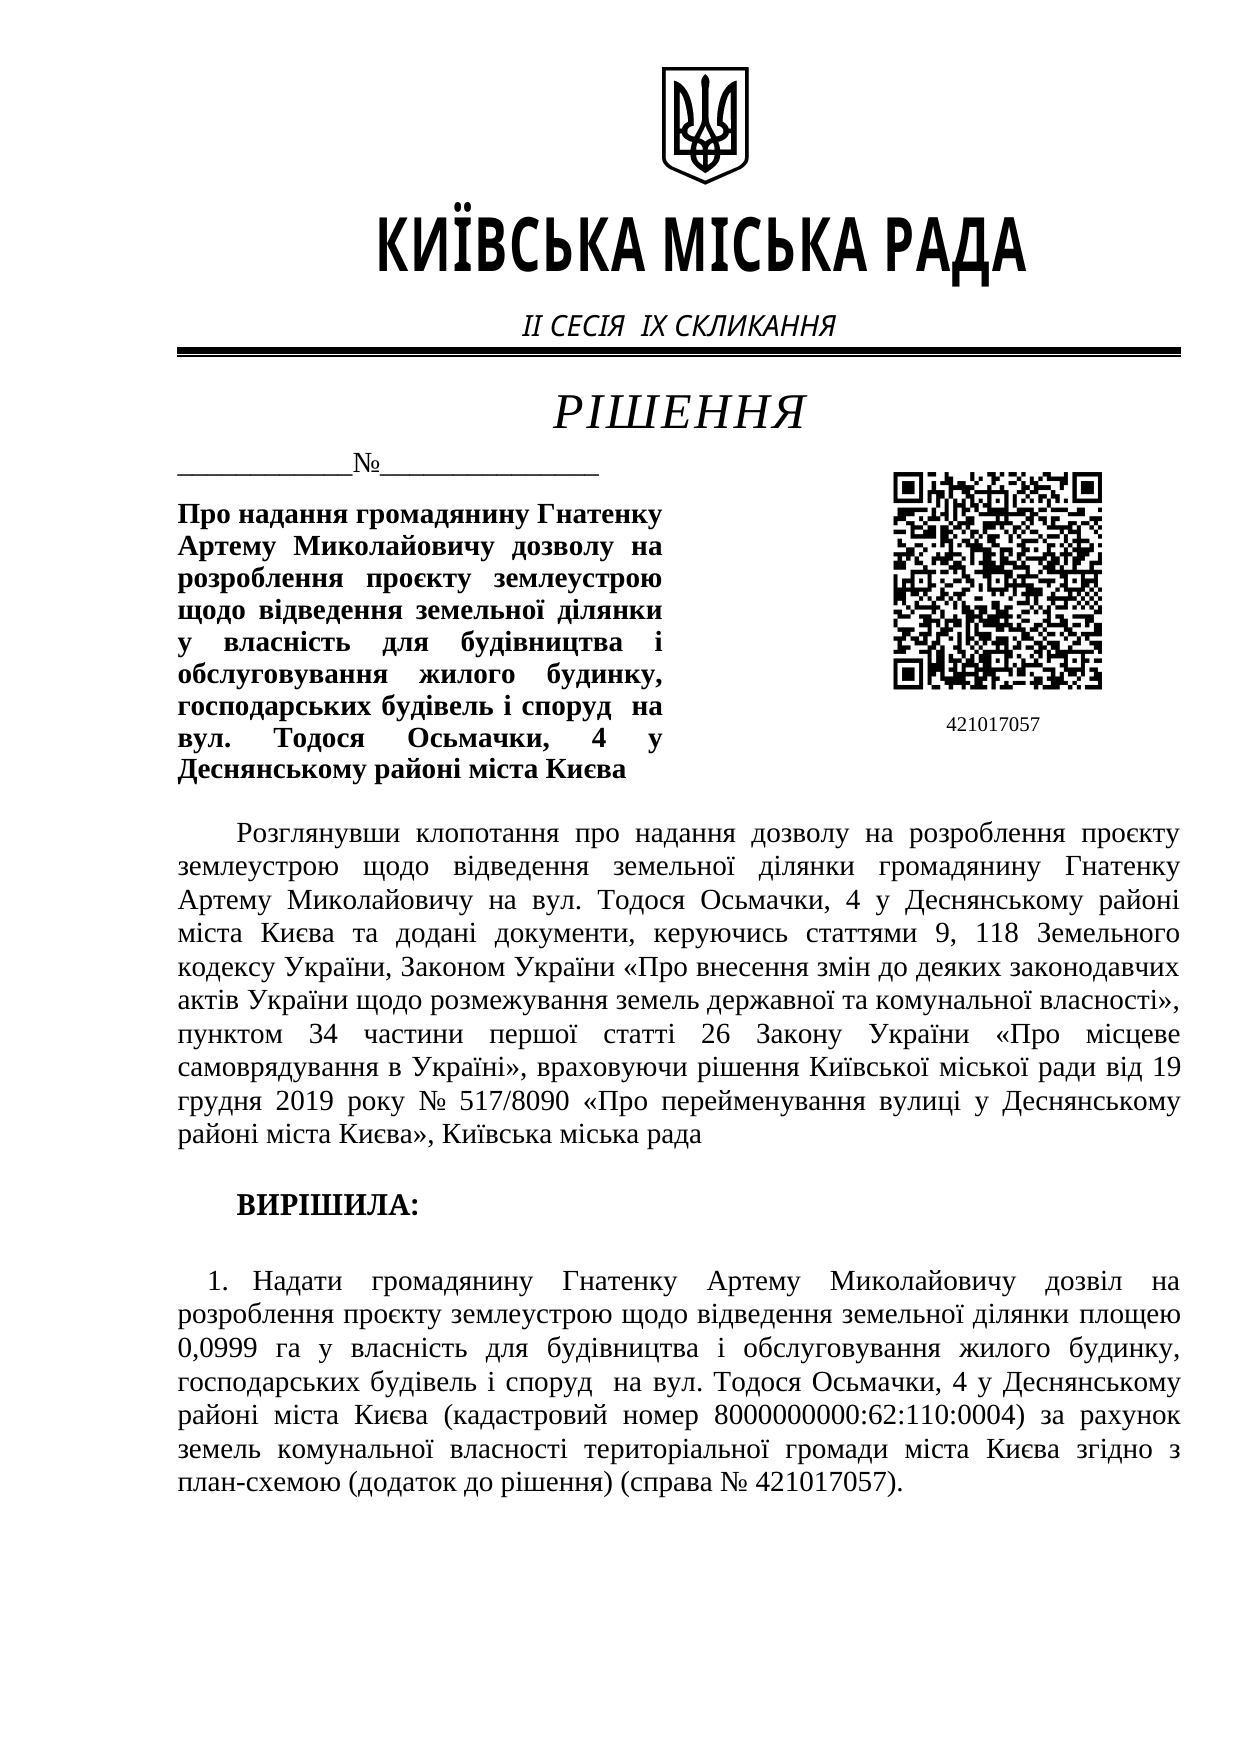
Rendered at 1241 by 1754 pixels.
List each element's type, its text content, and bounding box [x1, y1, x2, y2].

text КИЇВСЬКА МІСЬКА РАДА [222, 191, 1181, 293]
picture [876, 455, 1119, 707]
subtitle Розглянувши клопотання про надання дозволу на розроблення проєкту землеустрою щодо відведення земельної ділянки громадянину Гнатенку Артему Миколайовичу на вул. Тодося Осьмачки, 4 у Деснянському районі міста Києва та додані документи, керуючись статтями 9, 118 Земельного кодексу України, Законом України «Про внесення змін до деяких законодавчих актів України щодо розмежування земель державної та комунальної власності», пунктом 34 частини першої статті 26 Закону України «Про місцеве самоврядування в Україні», враховуючи рішення Київської міської ради від 19 грудня 2019 року № 517/8090 «Про перейменування вулиці у Деснянському районі міста Києва», Київська міська рада [177, 815, 1181, 1150]
text ВИРІШИЛА: [177, 1184, 1181, 1223]
table_header Про надання громадянину Гнатенку Артему Миколайовичу дозволу на розроблення проєкту землеустрою щодо відведення земельної ділянки у власність для будівництва і обслуговування жилого будинку, господарських будівель і споруд на вул. Тодося Осьмачки, 4 у Деснянському районі міста Києва [166, 498, 674, 785]
subtitle II сесія IX скликання [177, 306, 1181, 347]
picture [660, 67, 751, 186]
subtitle РІШЕННЯ [177, 382, 1181, 439]
text ____________№_______________ [177, 446, 1181, 479]
list Надати громадянину Гнатенку Артему Миколайовичу дозвіл на розроблення проєкту землеустрою щодо відведення земельної ділянки площею 0,0999 га у власність для будівництва і обслуговування жилого будинку, господарських будівель і споруд на вул. Тодося Осьмачки, 4 у Деснянському районі міста Києва (кадастровий номер 8000000000:62:110:0004) за рахунок земель комунальної власності територіальної громади міста Києва згідно з план-схемою (додаток до рішення) (справа № 421017057). [177, 1263, 1181, 1498]
